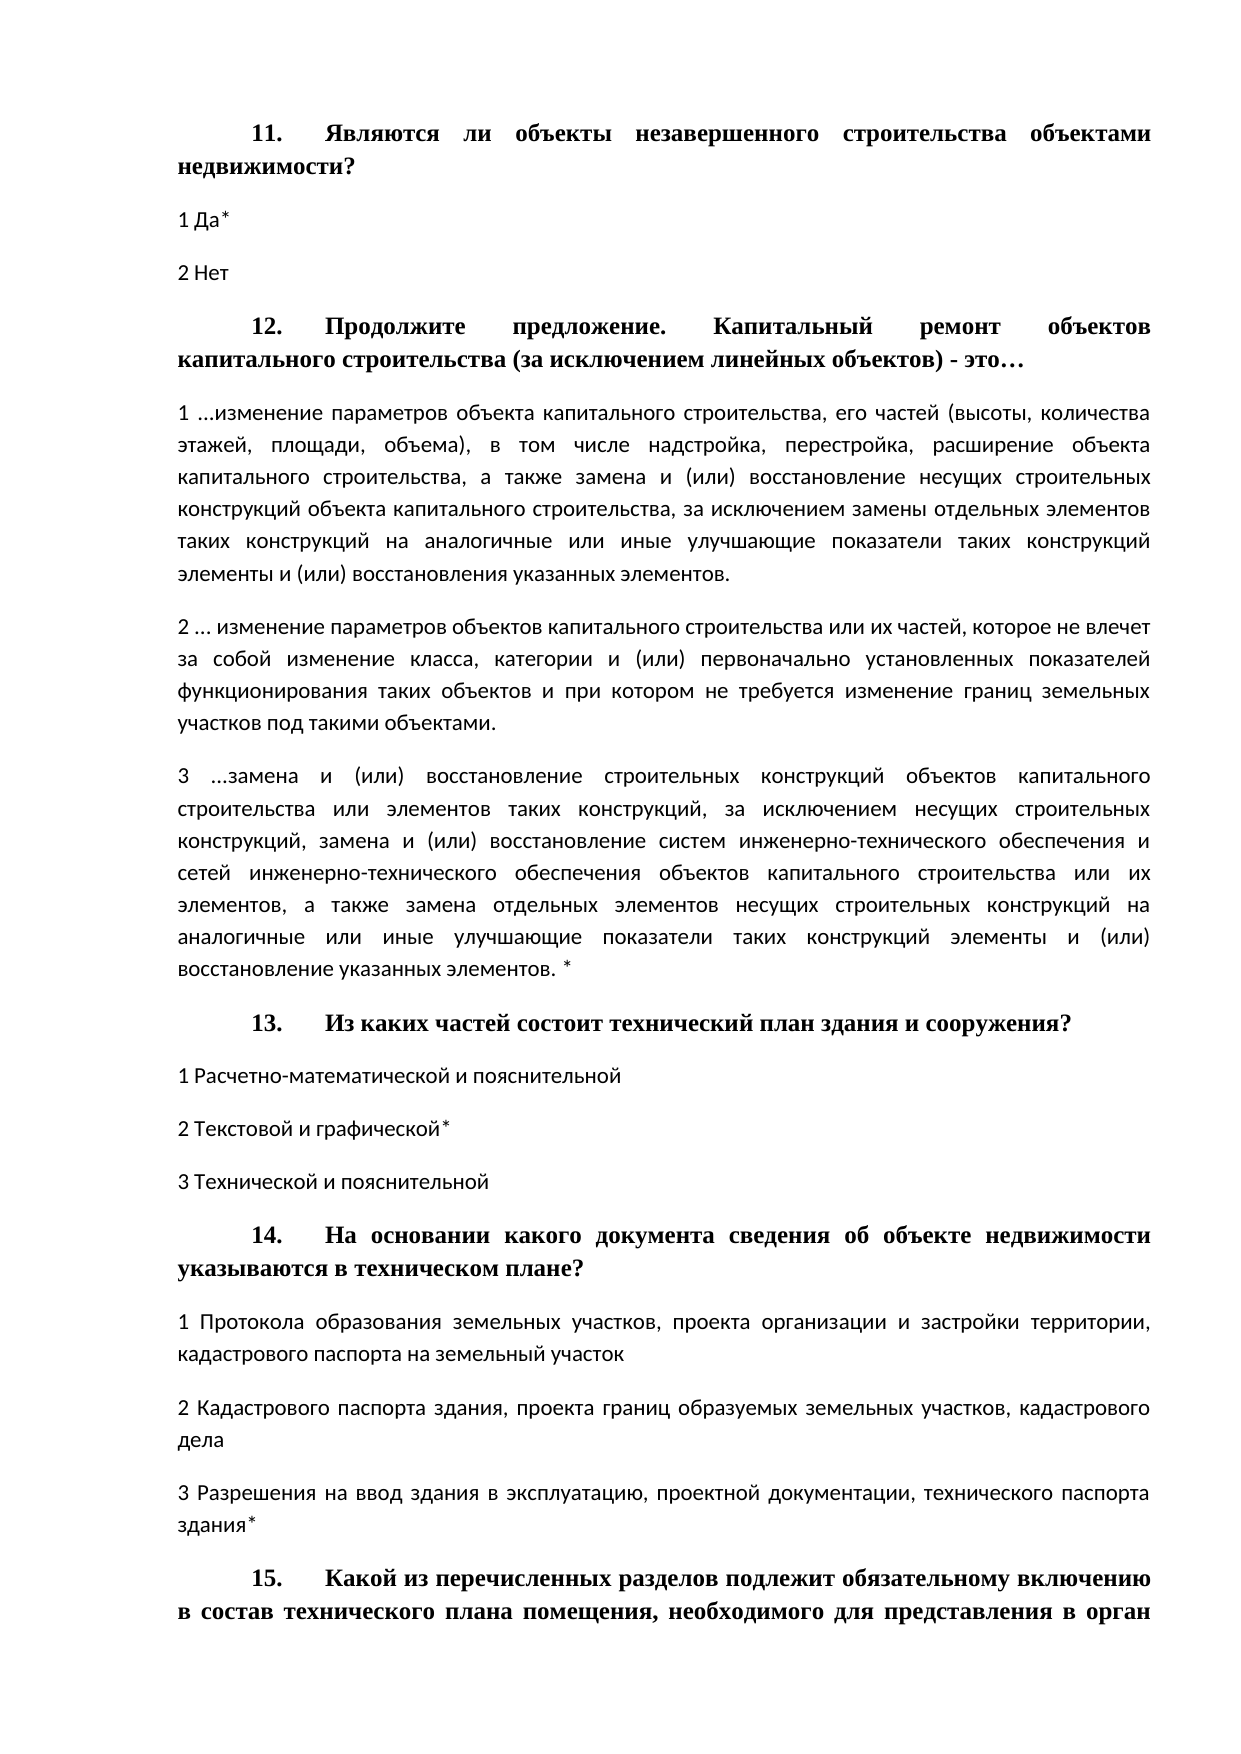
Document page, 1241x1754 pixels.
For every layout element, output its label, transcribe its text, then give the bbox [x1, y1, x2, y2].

text 3 Разрешения на ввод здания в эксплуатацию, проектной документации, технического паспорта здания* [177, 1478, 1152, 1538]
text 2 ... изменение параметров объектов капитального строительства или их частей, которое не влечет за собой изменение класса, категории и (или) первоначально установленных показателей функционирования таких объектов и при котором не требуется изменение границ земельных участков под такими объектами. [177, 612, 1152, 736]
text 1 Расчетно-математической и пояснительной [177, 1061, 1152, 1089]
text 2 Текстовой и графической* [177, 1114, 1152, 1142]
text 3 Технической и пояснительной [177, 1167, 1152, 1196]
text 3 ...замена и (или) восстановление строительных конструкций объектов капитального строительства или элементов таких конструкций, за исключением несущих строительных конструкций, замена и (или) восстановление систем инженерно-технического обеспечения и сетей инженерно-технического обеспечения объектов капитального строительства или их элементов, а также замена отдельных элементов несущих строительных конструкций на аналогичные или иные улучшающие показатели таких конструкций элементы и (или) восстановление указанных элементов. * [177, 761, 1152, 983]
text 1 Да* [177, 205, 1152, 233]
list Из каких частей состоит технический план здания и сооружения? [177, 1008, 1152, 1036]
text 1 ...изменение параметров объекта капитального строительства, его частей (высоты, количества этажей, площади, объема), в том числе надстройка, перестройка, расширение объекта капитального строительства, а также замена и (или) восстановление несущих строительных конструкций объекта капитального строительства, за исключением замены отдельных элементов таких конструкций на аналогичные или иные улучшающие показатели таких конструкций элементы и (или) восстановления указанных элементов. [177, 398, 1152, 587]
text 2 Кадастрового паспорта здания, проекта границ образуемых земельных участков, кадастрового дела [177, 1393, 1152, 1453]
list Продолжите предложение. Капитальный ремонт объектов капитального строительства (за исключением линейных объектов) - это… [177, 311, 1152, 373]
text 2 Нет [177, 258, 1152, 286]
list На основании какого документа сведения об объекте недвижимости указываются в техническом плане? [177, 1221, 1152, 1282]
text 1 Протокола образования земельных участков, проекта организации и застройки территории, кадастрового паспорта на земельный участок [177, 1307, 1152, 1368]
list Являются ли объекты незавершенного строительства объектами недвижимости? [177, 118, 1152, 180]
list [177, 1563, 1152, 1625]
